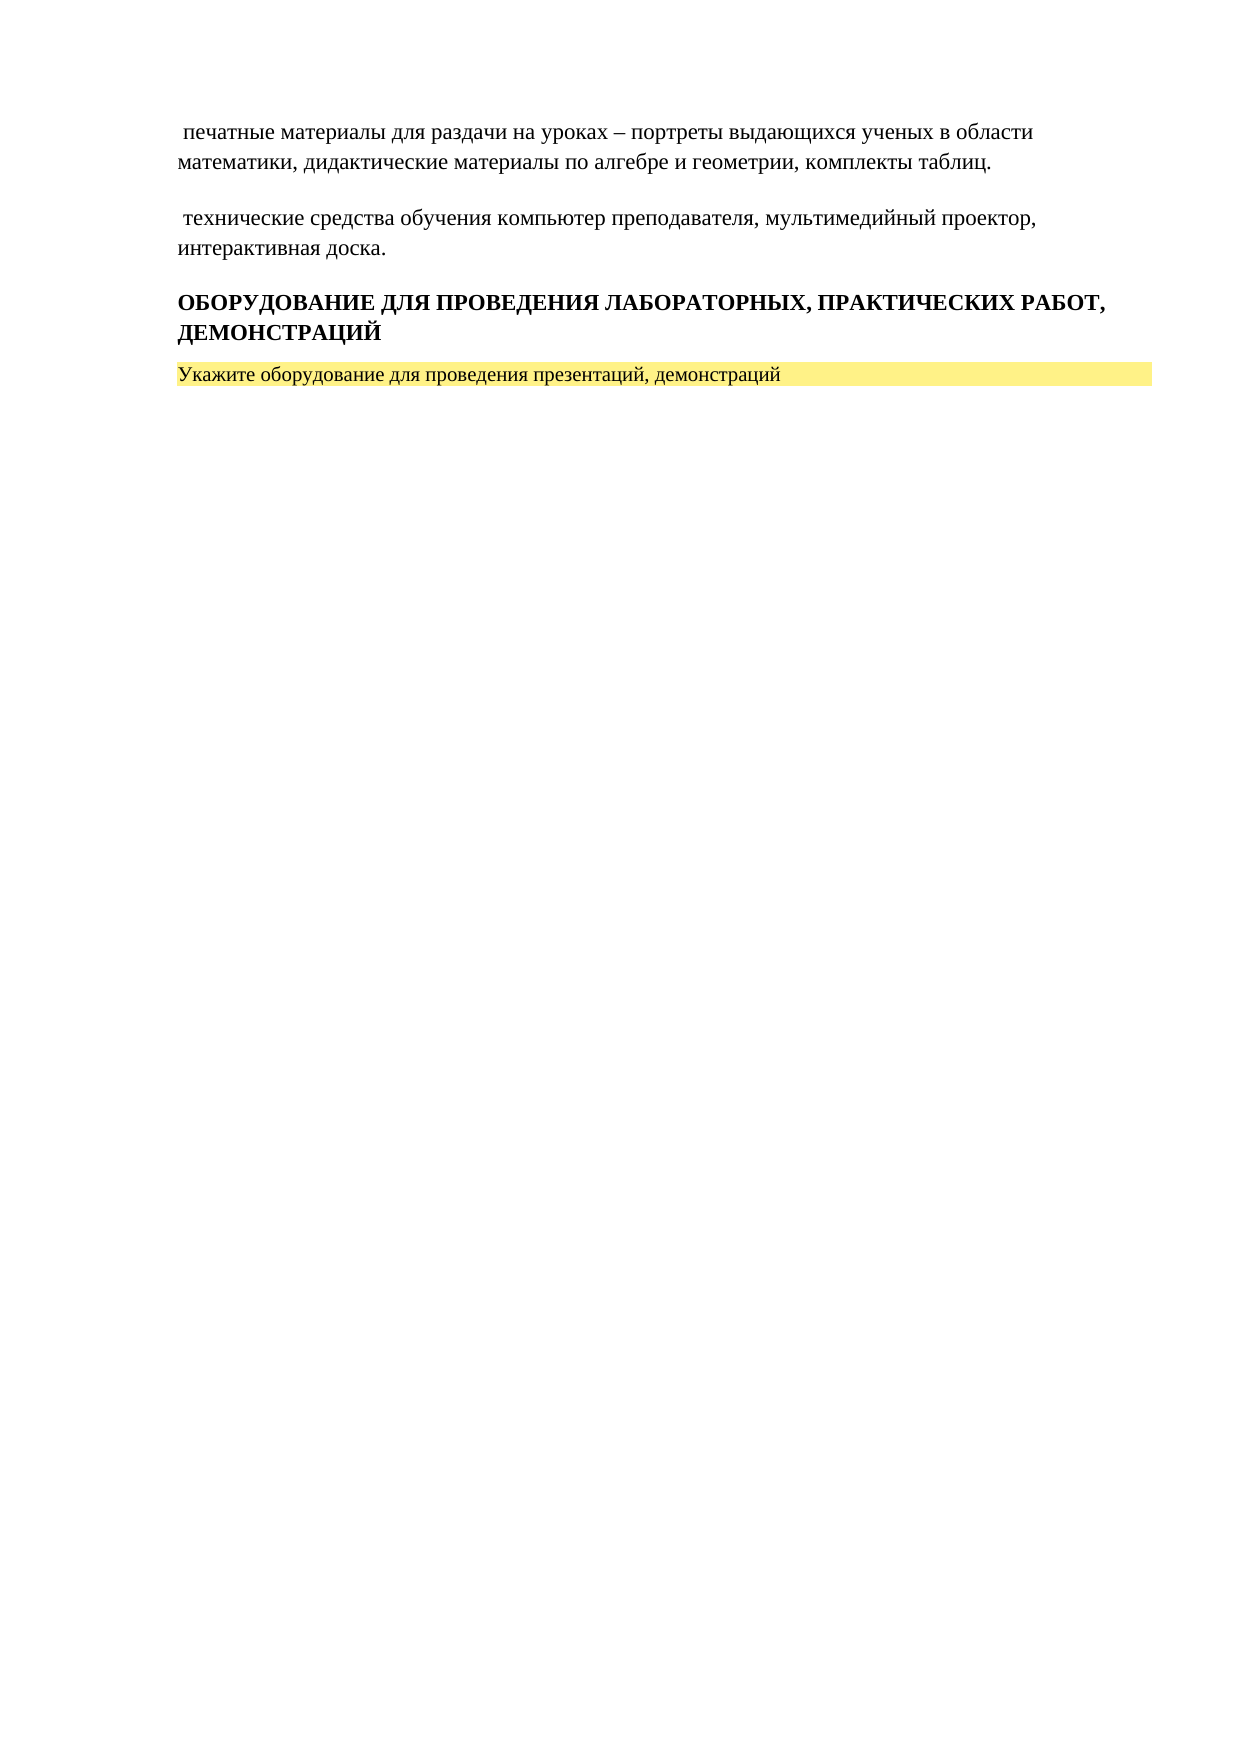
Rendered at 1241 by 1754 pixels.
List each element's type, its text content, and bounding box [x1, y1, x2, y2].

text ОБОРУДОВАНИЕ ДЛЯ ПРОВЕДЕНИЯ ЛАБОРАТОРНЫХ, ПРАКТИЧЕСКИХ РАБОТ, ДЕМОНСТРАЦИЙ [177, 289, 1152, 346]
text Укажите оборудование для проведения презентаций, демонстраций [177, 362, 1152, 386]
text технические средства обучения компьютер преподавателя, мультимедийный проектор, интерактивная доска. [177, 203, 1152, 260]
text печатные материалы для раздачи на уроках – портреты выдающихся ученых в области математики, дидактические материалы по алгебре и геометрии, комплекты таблиц. [177, 118, 1152, 175]
